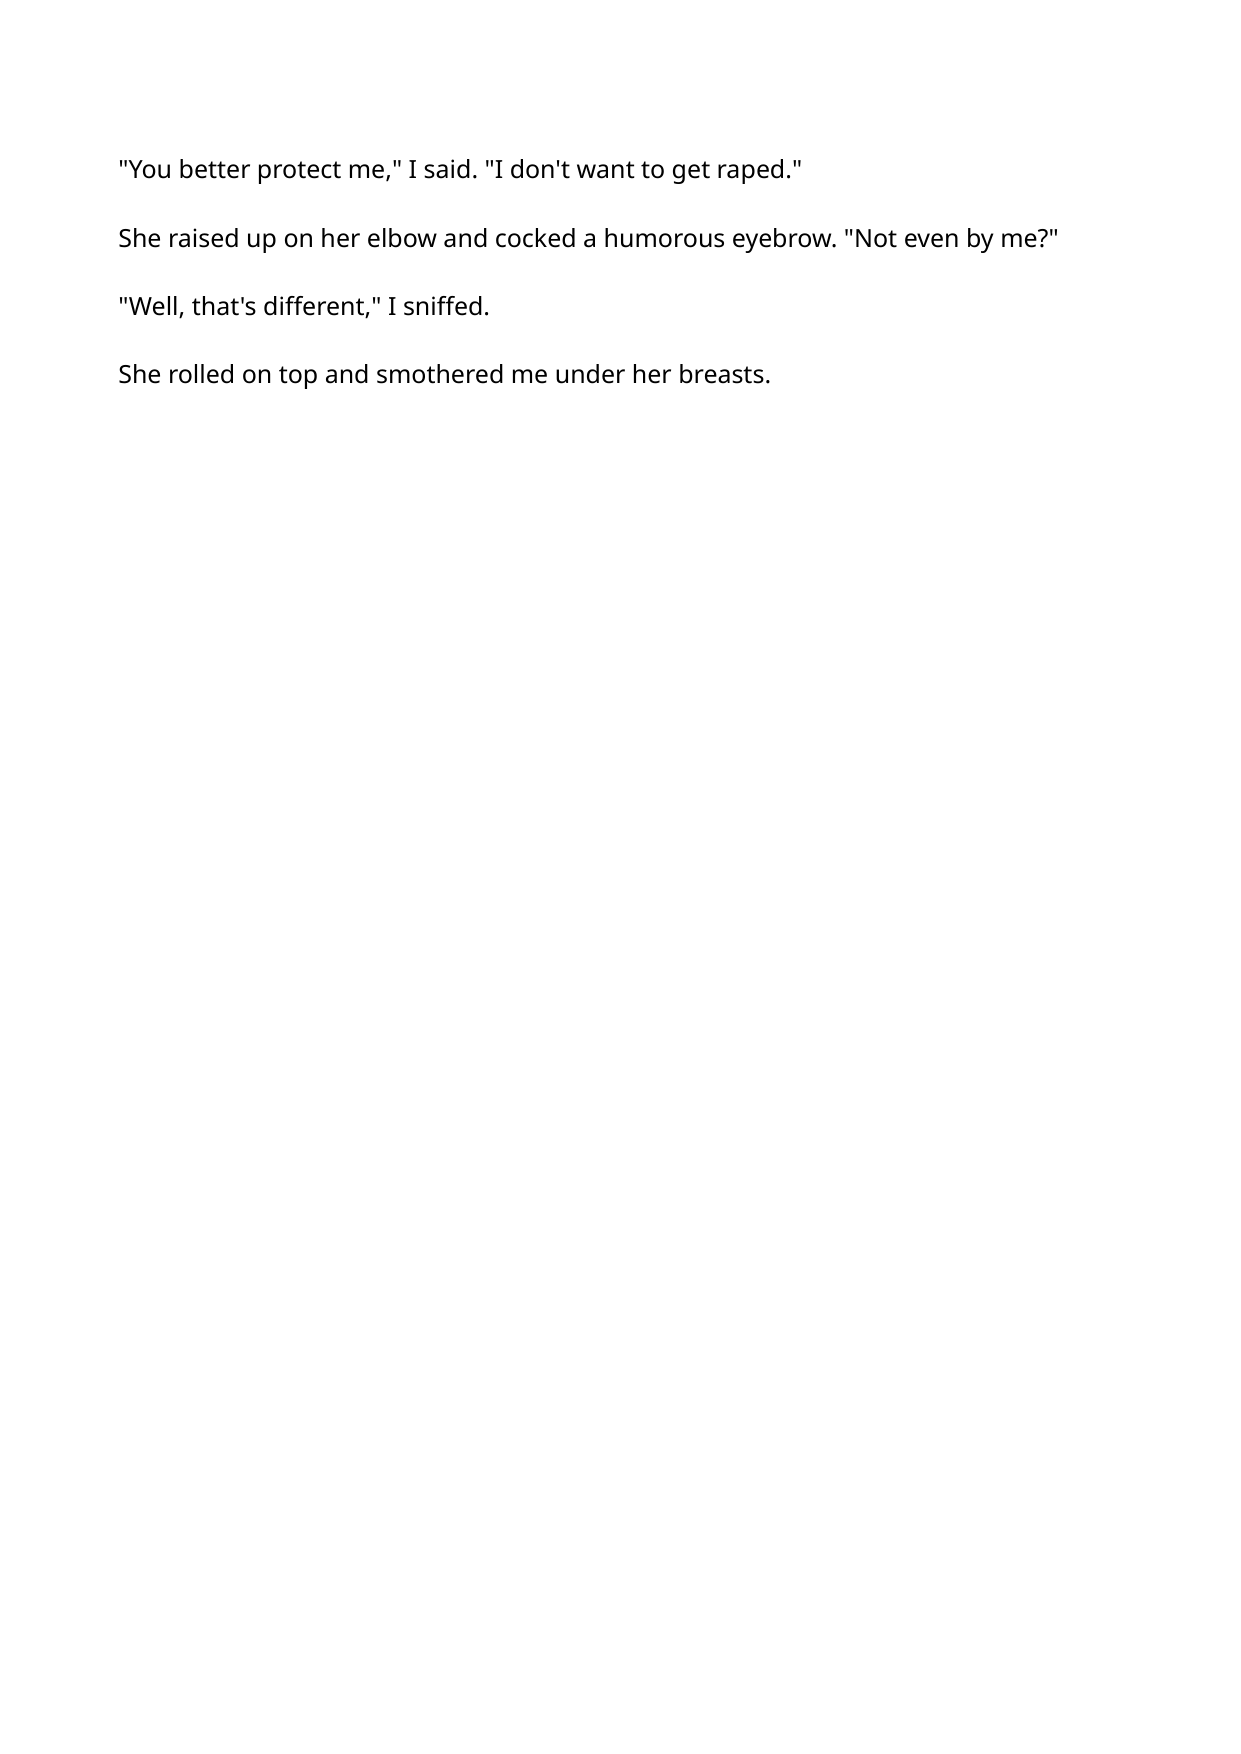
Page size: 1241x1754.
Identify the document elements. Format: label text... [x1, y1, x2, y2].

text "Well, that's different," I sniffed. [118, 288, 1122, 322]
text "You better protect me," I said. "I don't want to get raped." [118, 152, 1122, 186]
text She rolled on top and smothered me under her breasts. [118, 357, 1122, 391]
text She raised up on her elbow and cocked a humorous eyebrow. "Not even by me?" [118, 220, 1122, 254]
